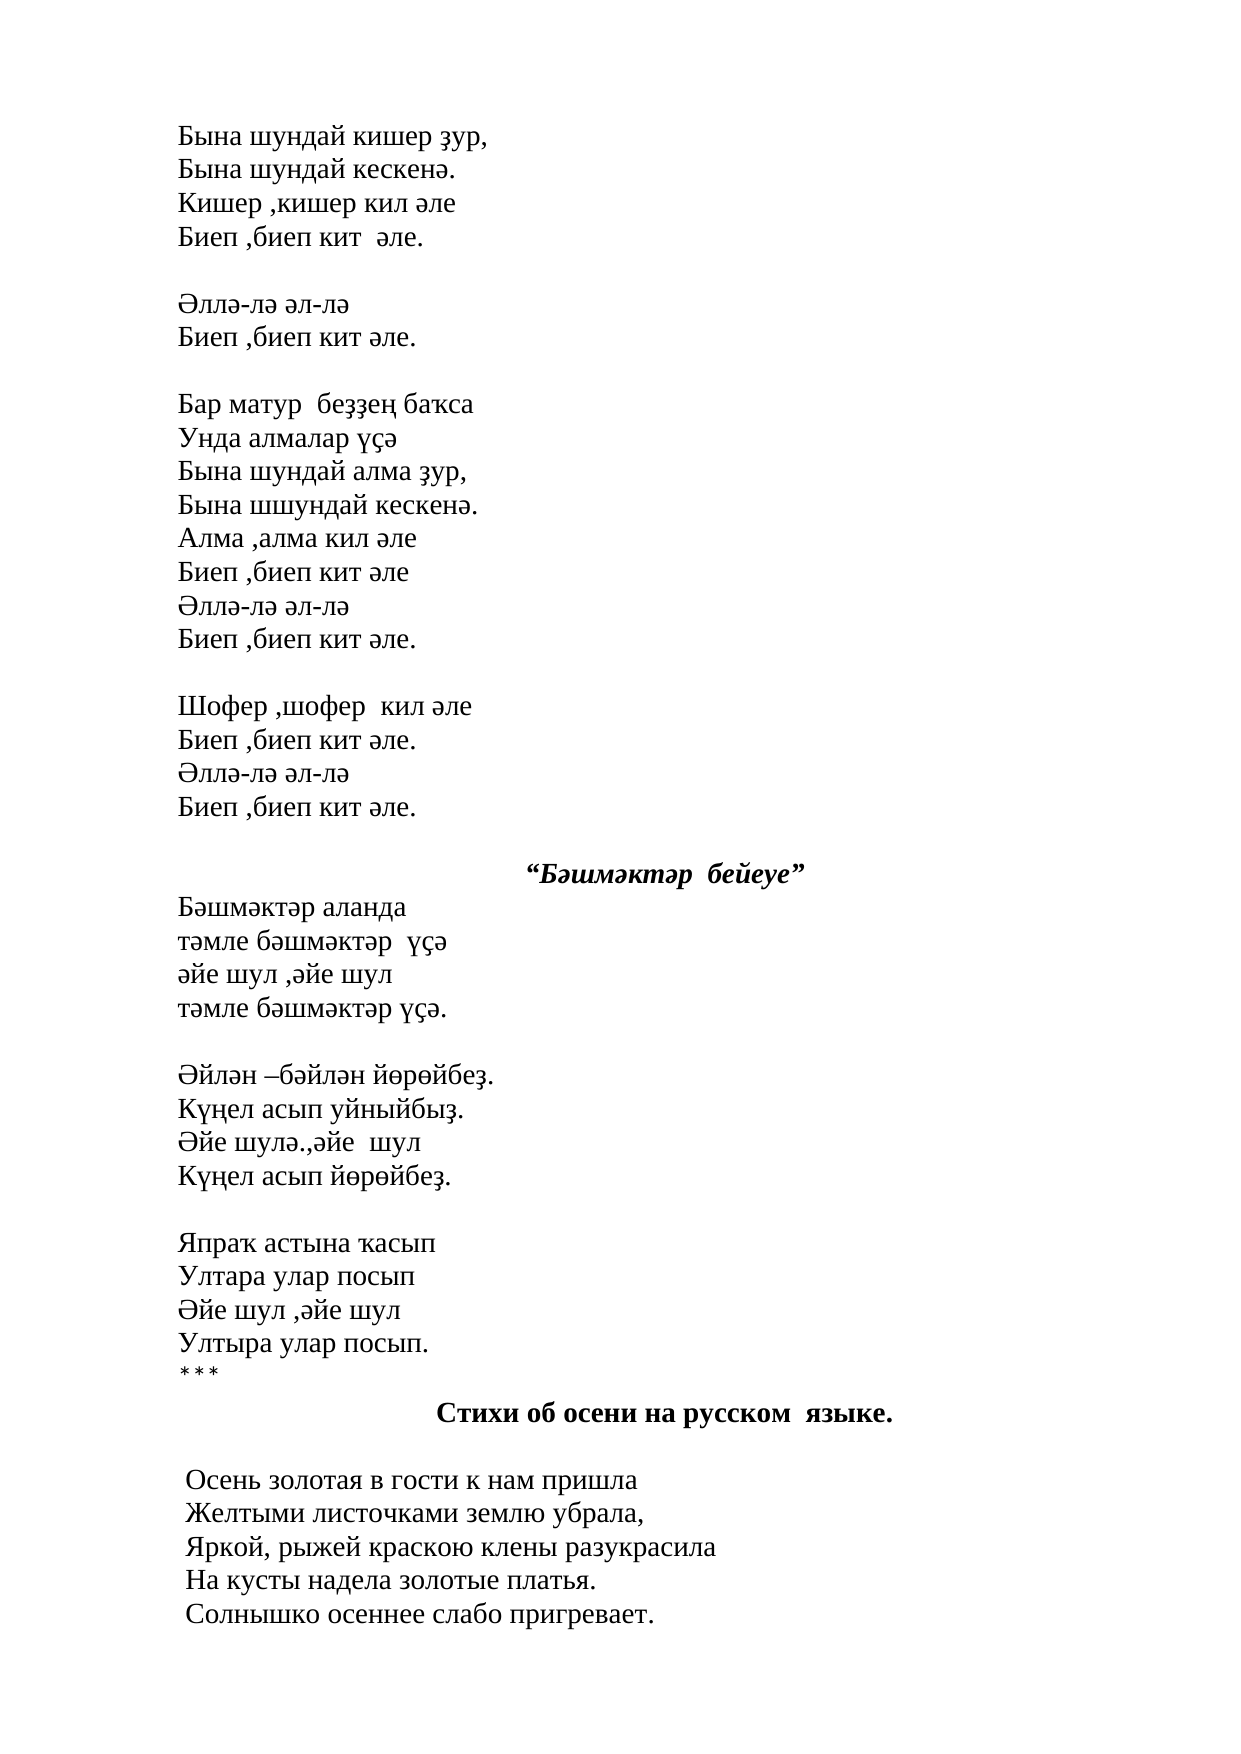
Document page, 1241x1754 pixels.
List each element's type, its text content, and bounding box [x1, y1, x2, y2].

text Ултара улар посып [177, 1258, 1152, 1292]
text тәмле бәшмәктәр үҫә. [177, 990, 1152, 1024]
text Унда алмалар үҫә [177, 420, 1152, 453]
text *** [177, 1359, 1152, 1395]
text Биеп ,биеп кит әле. [177, 219, 1152, 252]
text Күңел асып уйныйбыҙ. [177, 1091, 1152, 1124]
text На кусты надела золотые платья. [148, 1562, 1152, 1596]
text Әйе шулә.,әйе шул [177, 1124, 1152, 1158]
text “Бәшмәктәр бейеуе” [177, 856, 1152, 889]
text Биеп ,биеп кит әле. [177, 621, 1152, 655]
text Бына шундай кескенә. [177, 152, 1152, 185]
text Бына шундай алма ҙур, [177, 453, 1152, 487]
text Бар матур беҙҙең баҡса [177, 386, 1152, 420]
text Әллә-лә әл-лә [177, 286, 1152, 319]
text Яркой, рыжей краскою клены разукрасила [148, 1529, 1152, 1562]
text Әллә-лә әл-лә [177, 755, 1152, 789]
text Стихи об осени на русском языке. [177, 1395, 1152, 1428]
text Әллә-лә әл-лә [177, 588, 1152, 621]
text Бына шундай кишер ҙур, [177, 118, 1152, 152]
text Әйе шул ,әйе шул [177, 1292, 1152, 1326]
text Солнышко осеннее слабо пригревает. [148, 1596, 1152, 1629]
text Алма ,алма кил әле [177, 521, 1152, 554]
text әйе шул ,әйе шул [177, 957, 1152, 990]
text Япраҡ астына ҡасып [177, 1225, 1152, 1258]
text Желтыми листочками землю убрала, [148, 1495, 1152, 1529]
text Биеп ,биеп кит әле. [177, 722, 1152, 755]
text Биеп ,биеп кит әле. [177, 789, 1152, 822]
text Шофер ,шофер кил әле [177, 688, 1152, 722]
text Әйлән –бәйлән йөрөйбеҙ. [177, 1057, 1152, 1091]
text Кишер ,кишер кил әле [177, 185, 1152, 219]
text Биеп ,биеп кит әле [177, 554, 1152, 588]
text тәмле бәшмәктәр үҫә [177, 923, 1152, 957]
text Күңел асып йөрөйбеҙ. [177, 1158, 1152, 1191]
text Биеп ,биеп кит әле. [177, 319, 1152, 353]
text Ултыра улар посып. [177, 1326, 1152, 1359]
text Бына шшундай кескенә. [177, 487, 1152, 521]
text Осень золотая в гости к нам пришла [148, 1462, 1152, 1495]
text Бәшмәктәр аланда [177, 889, 1152, 923]
